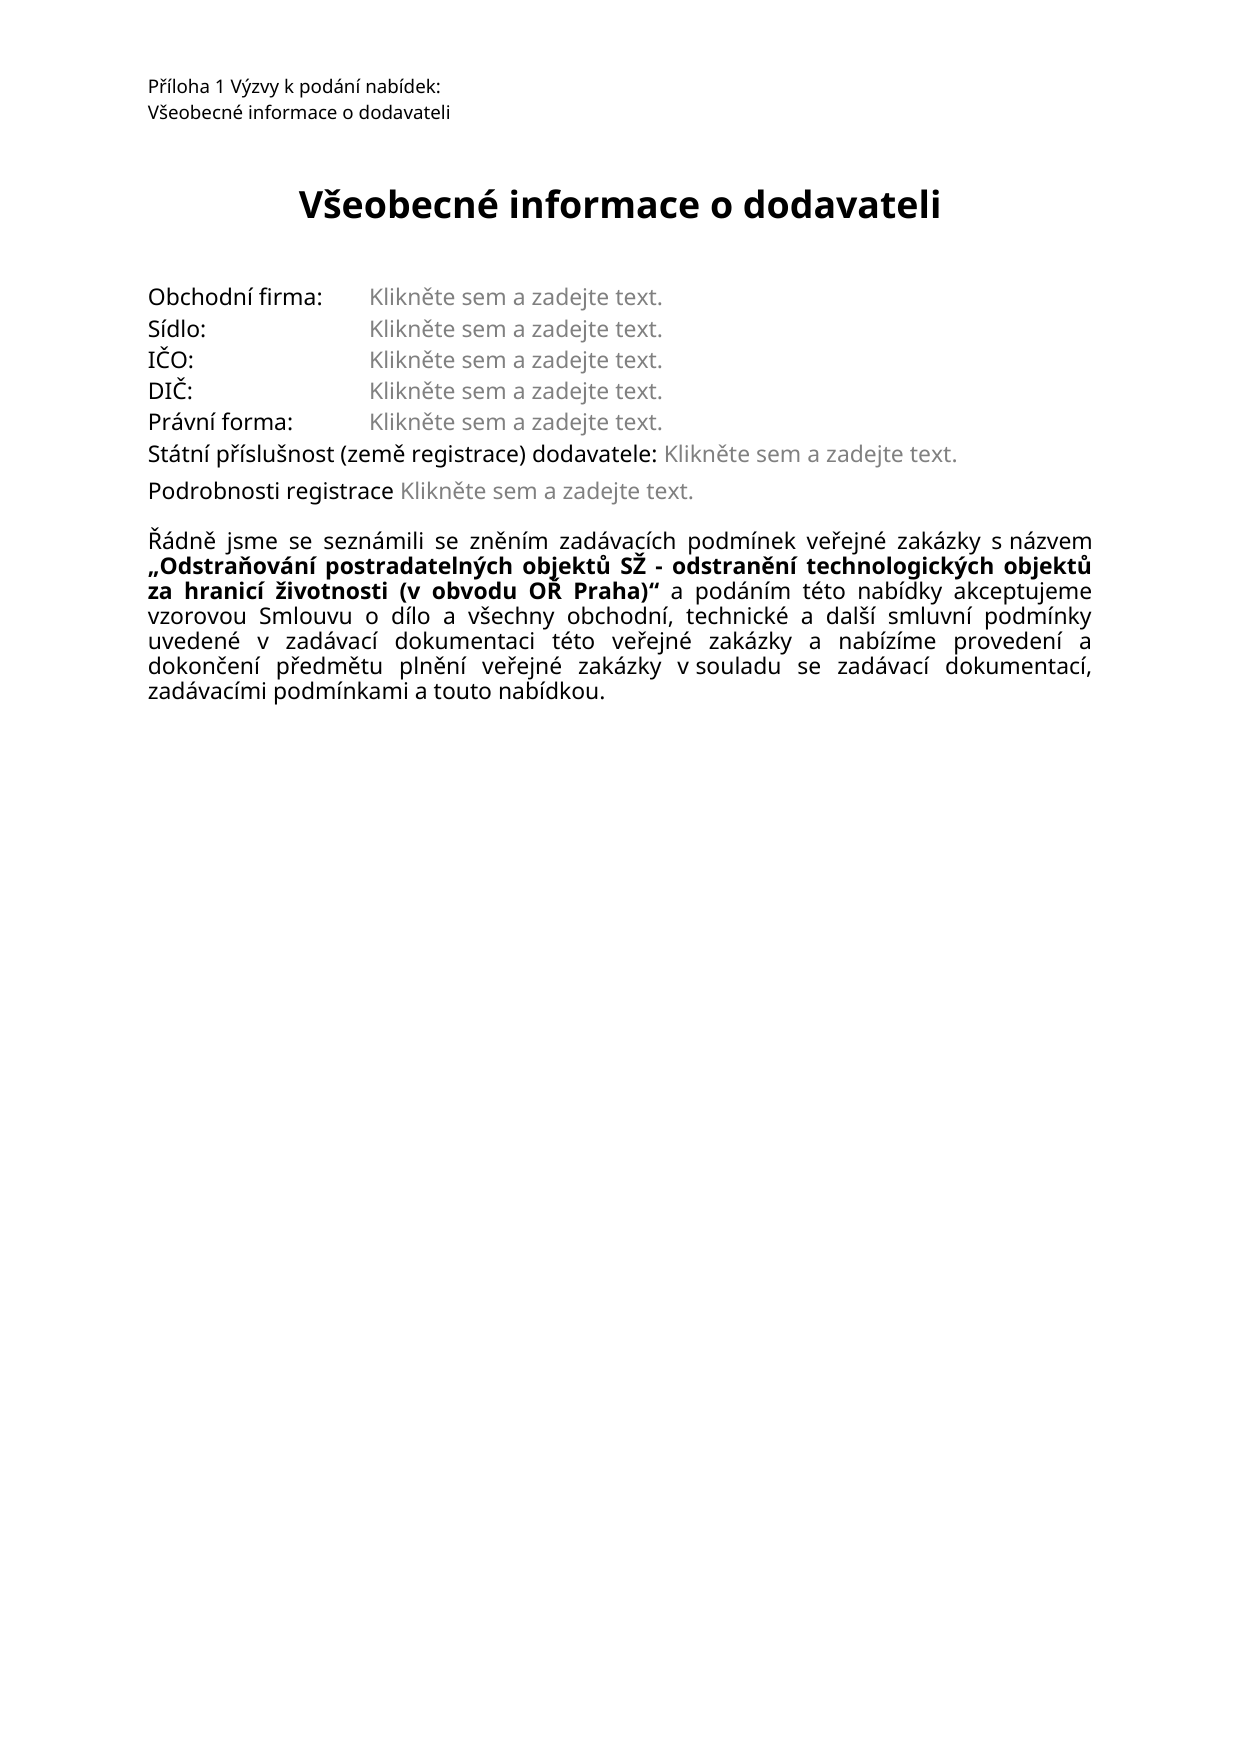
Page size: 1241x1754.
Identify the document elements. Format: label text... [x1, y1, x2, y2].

text Státní příslušnost (země registrace) dodavatele: [148, 442, 1093, 467]
text Sídlo: [148, 317, 1093, 342]
text IČO: [148, 348, 1093, 373]
title Všeobecné informace o dodavateli [148, 178, 1093, 229]
text Právní forma: [148, 411, 1093, 436]
text Řádně jsme se seznámili se zněním zadávacích podmínek veřejné zakázky s názvem „Odstraňování postradatelných objektů SŽ - odstranění technologických objektů za hranicí životnosti (v obvodu OŘ Praha)“ a podáním této nabídky akceptujeme vzorovou Smlouvu o dílo a všechny obchodní, technické a další smluvní podmínky uvedené v zadávací dokumentaci této veřejné zakázky a nabízíme provedení a dokončení předmětu plnění veřejné zakázky v souladu se zadávací dokumentací, zadávacími podmínkami a touto nabídkou. [148, 529, 1093, 704]
text Podrobnosti registrace [148, 479, 1093, 504]
text Obchodní firma: [148, 286, 1093, 311]
text DIČ: [148, 379, 1093, 404]
